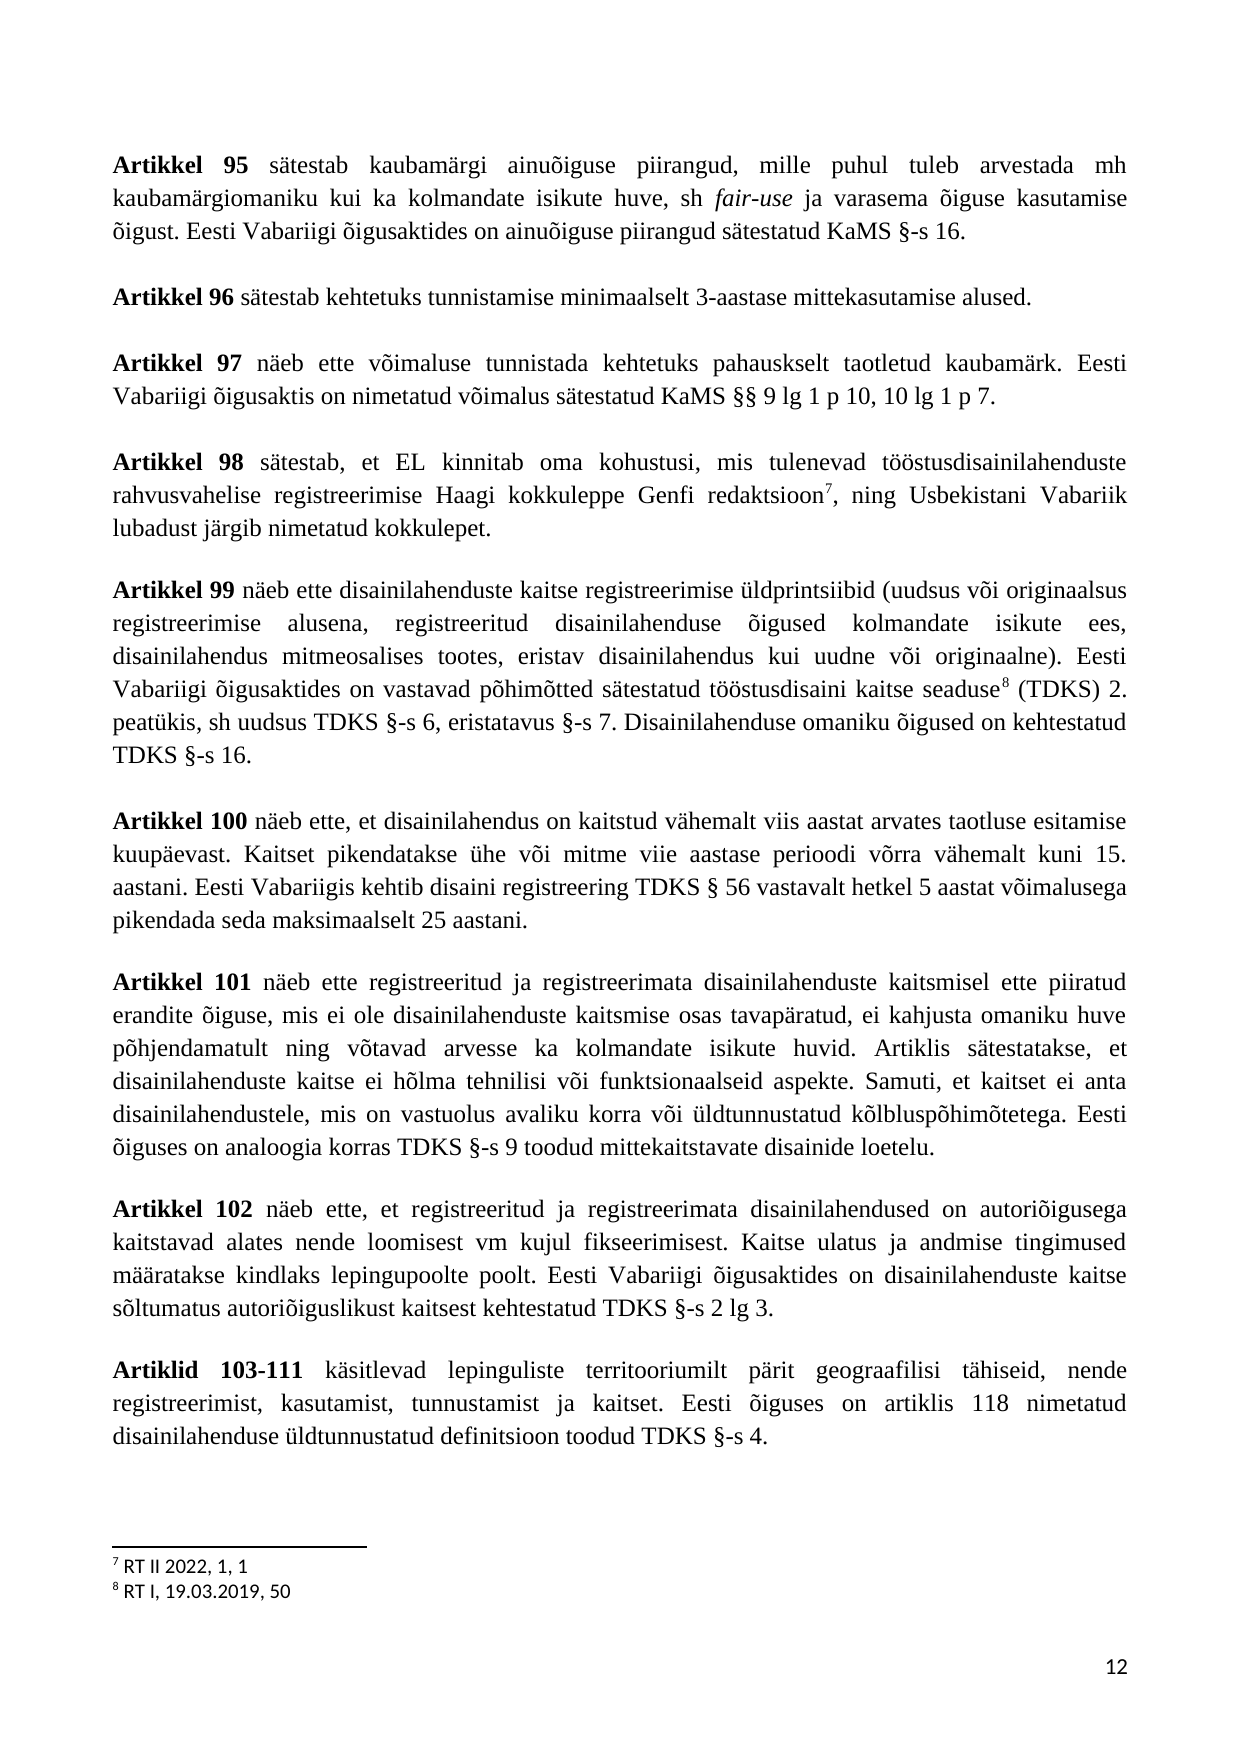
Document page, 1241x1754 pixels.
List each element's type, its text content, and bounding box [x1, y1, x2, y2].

text Artikkel 101 näeb ette registreeritud ja registreerimata disainilahenduste kaitsmisel ette piiratud erandite õiguse, mis ei ole disainilahenduste kaitsmise osas tavapäratud, ei kahjusta omaniku huve põhjendamatult ning võtavad arvesse ka kolmandate isikute huvid. Artiklis sätestatakse, et disainilahenduste kaitse ei hõlma tehnilisi või funktsionaalseid aspekte. Samuti, et kaitset ei anta disainilahendustele, mis on vastuolus avaliku korra või üldtunnustatud kõlbluspõhimõtetega. Eesti õiguses on analoogia korras TDKS §-s 9 toodud mittekaitstavate disainide loetelu. [112, 967, 1128, 1161]
text Artikkel 95 sätestab kaubamärgi ainuõiguse piirangud, mille puhul tuleb arvestada mh kaubamärgiomaniku kui ka kolmandate isikute huve, sh fair-use ja varasema õiguse kasutamise õigust. Eesti Vabariigi õigusaktides on ainuõiguse piirangud sätestatud KaMS §-s 16. [112, 150, 1128, 245]
text Artiklid 103-111 käsitlevad lepinguliste territooriumilt pärit geograafilisi tähiseid, nende registreerimist, kasutamist, tunnustamist ja kaitset. Eesti õiguses on artiklis 118 nimetatud disainilahenduse üldtunnustatud definitsioon toodud TDKS §-s 4. [112, 1355, 1128, 1449]
text Artikkel 96 sätestab kehtetuks tunnistamise minimaalselt 3-aastase mittekasutamise alused. [112, 282, 1128, 311]
text Artikkel 100 näeb ette, et disainilahendus on kaitstud vähemalt viis aastat arvates taotluse esitamise kuupäevast. Kaitset pikendatakse ühe või mitme viie aastase perioodi võrra vähemalt kuni 15. aastani. Eesti Vabariigis kehtib disaini registreering TDKS § 56 vastavalt hetkel 5 aastat võimalusega pikendada seda maksimaalselt 25 aastani. [112, 806, 1128, 934]
text Artikkel 102 näeb ette, et registreeritud ja registreerimata disainilahendused on autoriõigusega kaitstavad alates nende loomisest vm kujul fikseerimisest. Kaitse ulatus ja andmise tingimused määratakse kindlaks lepingupoolte poolt. Eesti Vabariigi õigusaktides on disainilahenduste kaitse sõltumatus autoriõiguslikust kaitsest kehtestatud TDKS §-s 2 lg 3. [112, 1194, 1128, 1322]
text Artikkel 99 näeb ette disainilahenduste kaitse registreerimise üldprintsiibid (uudsus või originaalsus registreerimise alusena, registreeritud disainilahenduse õigused kolmandate isikute ees, disainilahendus mitmeosalises tootes, eristav disainilahendus kui uudne või originaalne). Eesti Vabariigi õigusaktides on vastavad põhimõtted sätestatud tööstusdisaini kaitse seaduse (TDKS) 2. peatükis, sh uudsus TDKS §-s 6, eristatavus §-s 7. Disainilahenduse omaniku õigused on kehtestatud TDKS §-s 16. [112, 575, 1128, 769]
text Artikkel 98 sätestab, et EL kinnitab oma kohustusi, mis tulenevad tööstusdisainilahenduste rahvusvahelise registreerimise Haagi kokkuleppe Genfi redaktsioon, ning Usbekistani Vabariik lubadust järgib nimetatud kokkulepet. [112, 447, 1128, 542]
text Artikkel 97 näeb ette võimaluse tunnistada kehtetuks pahauskselt taotletud kaubamärk. Eesti Vabariigi õigusaktis on nimetatud võimalus sätestatud KaMS §§ 9 lg 1 p 10, 10 lg 1 p 7. [112, 348, 1128, 410]
